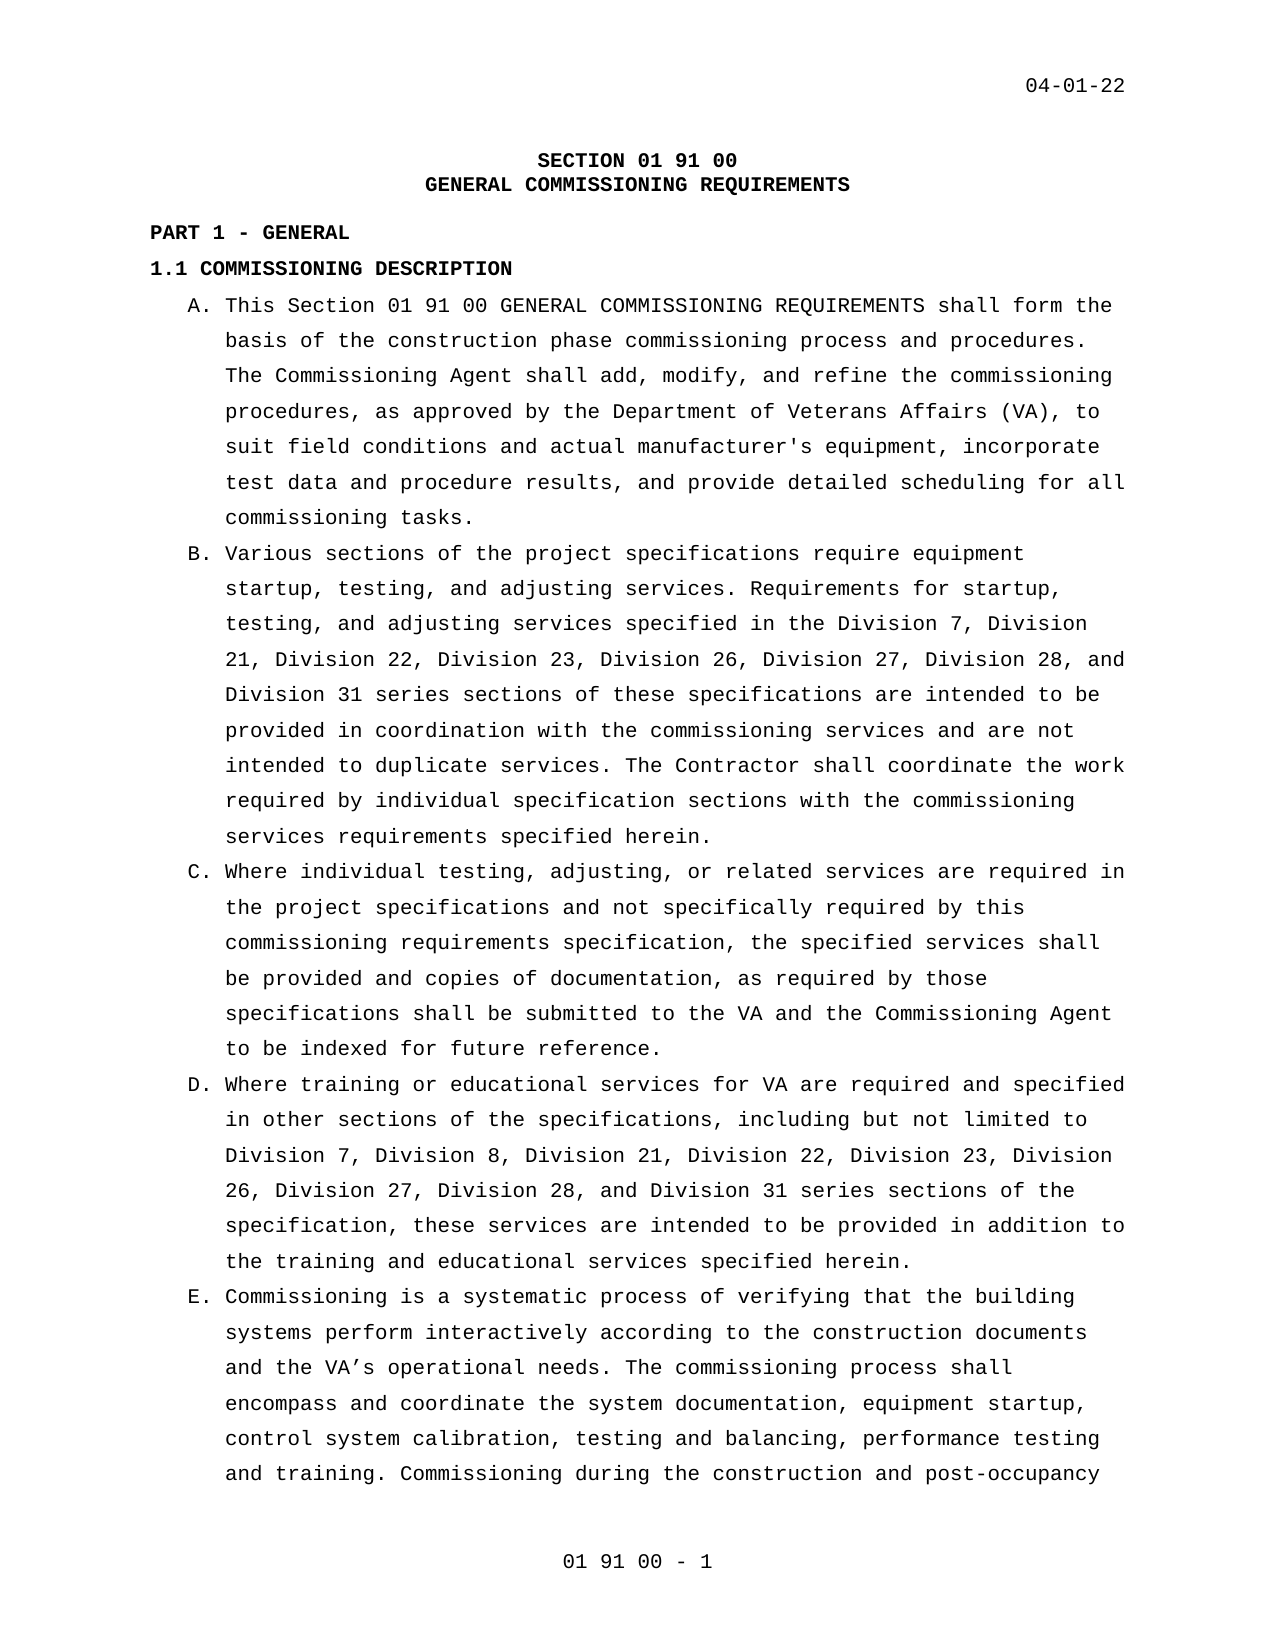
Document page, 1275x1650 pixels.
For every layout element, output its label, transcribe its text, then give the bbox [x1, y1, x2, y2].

title GENERAL COMMISSIONING REQUIREMENTS [150, 174, 1125, 197]
text C. Where individual testing, adjusting, or related services are required in the project specifications and not specifically required by this commissioning requirements specification, the specified services shall be provided and copies of documentation, as required by those specifications shall be submitted to the VA and the Commissioning Agent to be indexed for future reference. [187, 861, 1125, 1062]
text 1.1 COMMISSIONING DESCRIPTION [150, 258, 1125, 282]
title SECTION 01 91 00 [150, 150, 1125, 174]
text A. This Section 01 91 00 GENERAL COMMISSIONING REQUIREMENTS shall form the basis of the construction phase commissioning process and procedures. The Commissioning Agent shall add, modify, and refine the commissioning procedures, as approved by the Department of Veterans Affairs (VA), to suit field conditions and actual manufacturer's equipment, incorporate test data and procedure results, and provide detailed scheduling for all commissioning tasks. [187, 294, 1125, 531]
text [187, 1286, 1125, 1487]
text B. Various sections of the project specifications require equipment startup, testing, and adjusting services. Requirements for startup, testing, and adjusting services specified in the Division 7, Division 21, Division 22, Division 23, Division 26, Division 27, Division 28, and Division 31 series sections of these specifications are intended to be provided in coordination with the commissioning services and are not intended to duplicate services. The Contractor shall coordinate the work required by individual specification sections with the commissioning services requirements specified herein. [187, 542, 1125, 849]
text D. Where training or educational services for VA are required and specified in other sections of the specifications, including but not limited to Division 7, Division 8, Division 21, Division 22, Division 23, Division 26, Division 27, Division 28, and Division 31 series sections of the specification, these services are intended to be provided in addition to the training and educational services specified herein. [187, 1074, 1125, 1274]
text PART 1 - GENERAL [150, 222, 1125, 246]
